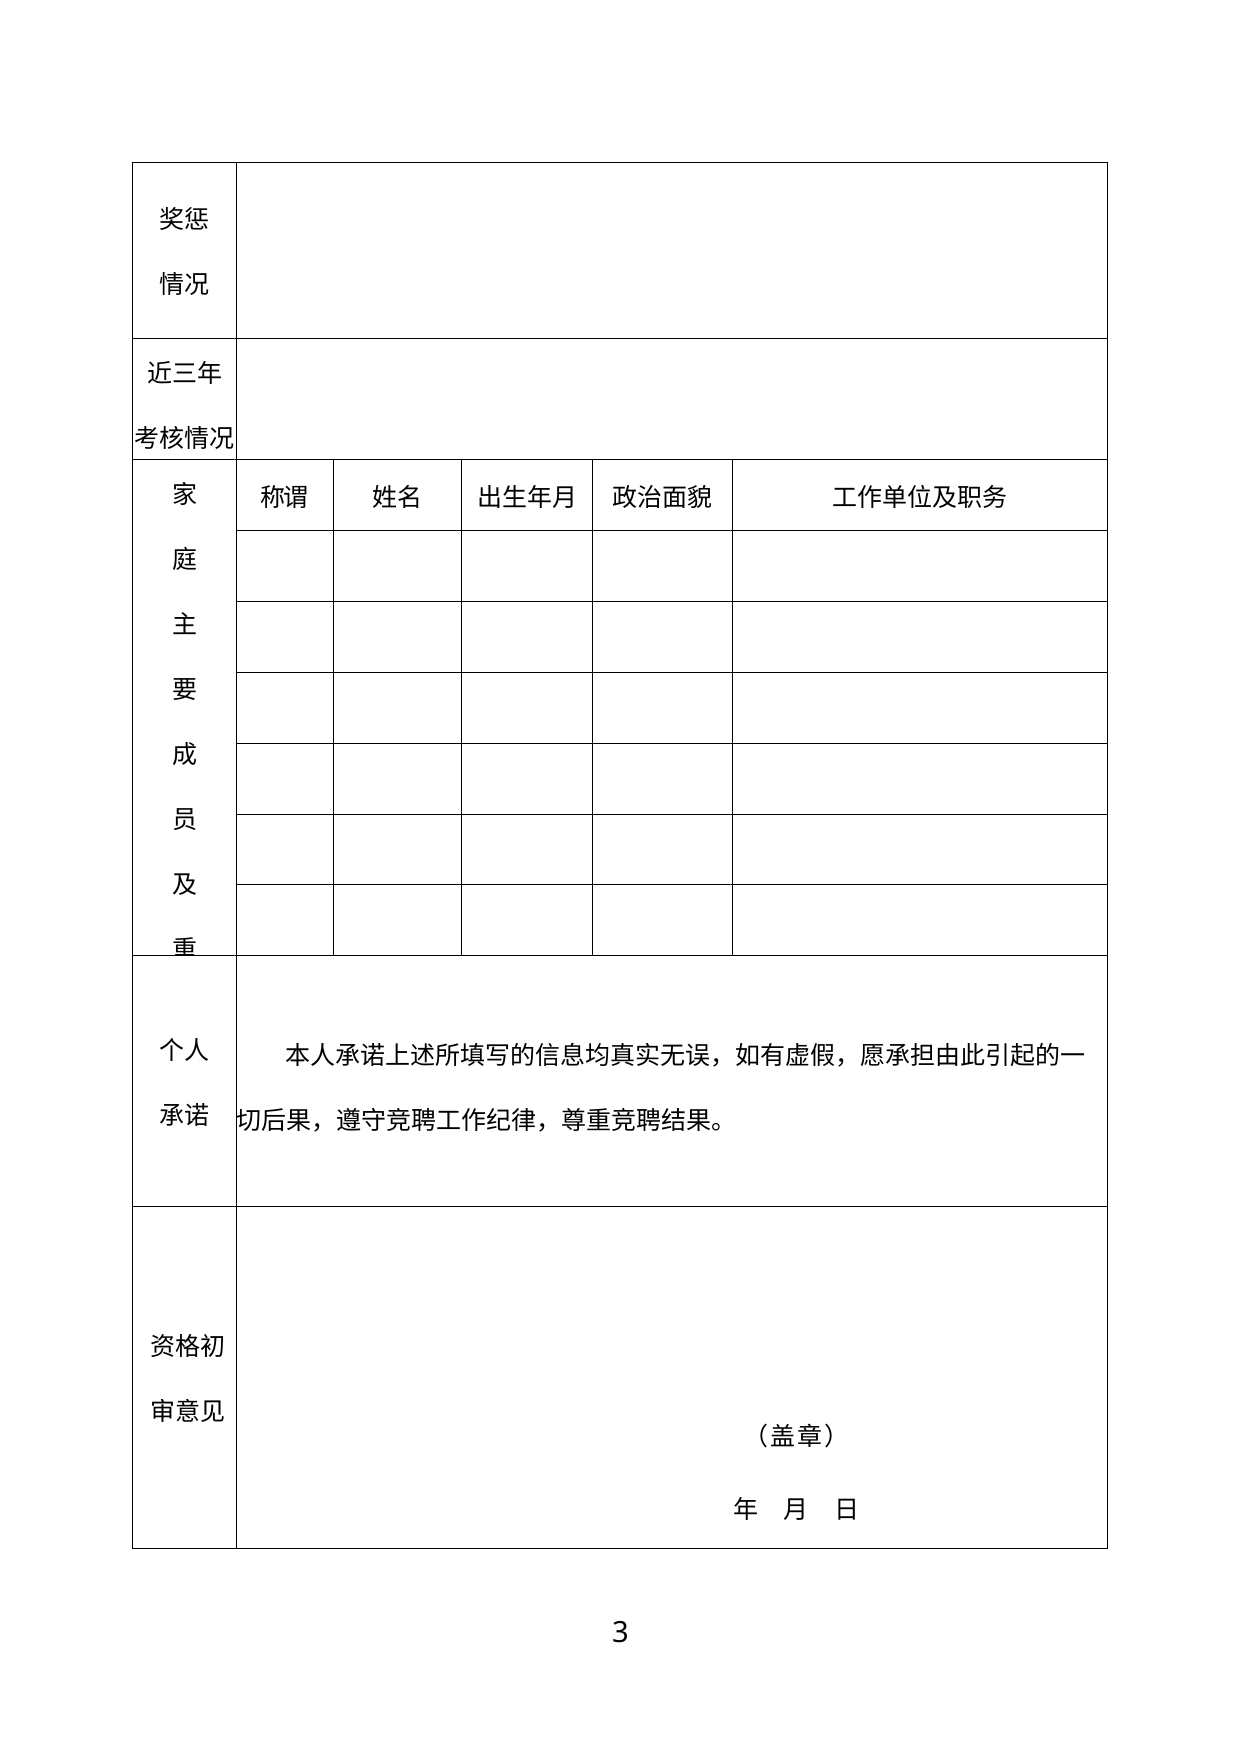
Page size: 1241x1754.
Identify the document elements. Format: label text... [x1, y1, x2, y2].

table_header 奖惩 情况 [133, 163, 236, 338]
table_cell [237, 339, 1107, 459]
table_cell （盖章） 年 月 日 [237, 1207, 1107, 1548]
table_cell [237, 673, 333, 743]
table_cell [462, 885, 592, 955]
table_cell [733, 885, 1107, 955]
table_cell [593, 885, 732, 955]
table_cell [733, 602, 1107, 672]
table_cell 政治面貌 [593, 460, 732, 530]
table_cell 出生年月 [462, 460, 592, 530]
table_cell [334, 673, 461, 743]
table_cell [462, 744, 592, 813]
table_cell 姓名 [334, 460, 461, 530]
table_cell 称谓 [237, 460, 333, 530]
table_cell [237, 815, 333, 884]
table_cell 本人承诺上述所填写的信息均真实无误，如有虚假，愿承担由此引起的一切后果，遵守竞聘工作纪律，尊重竞聘结果。 承诺人： 日 期： [237, 956, 1107, 1206]
table_cell 工作单位及职务 [733, 460, 1107, 530]
table_cell [733, 815, 1107, 884]
table_header [237, 163, 1107, 338]
table_cell [593, 744, 732, 813]
table_cell [733, 673, 1107, 743]
table_cell 家 庭 主 要 成 员 及 重 要 社 会 关 系 [133, 460, 236, 955]
table_cell 近三年 考核情况 [133, 339, 236, 459]
table_cell [237, 531, 333, 601]
table_cell [733, 531, 1107, 601]
table_cell [237, 744, 333, 813]
table_cell 资格初审意见 [133, 1207, 236, 1548]
table_cell [462, 815, 592, 884]
table_cell [334, 602, 461, 672]
table_cell [334, 815, 461, 884]
table_cell [462, 602, 592, 672]
table_cell [462, 673, 592, 743]
table_cell [237, 885, 333, 955]
table_cell [462, 531, 592, 601]
table_cell [593, 531, 732, 601]
table_cell [334, 531, 461, 601]
table_cell 个人 承诺 [133, 956, 236, 1206]
table_cell [593, 602, 732, 672]
table_cell [237, 602, 333, 672]
table_cell [334, 744, 461, 813]
table_cell [733, 744, 1107, 813]
table_cell [593, 673, 732, 743]
table_cell [593, 815, 732, 884]
table_cell [334, 885, 461, 955]
